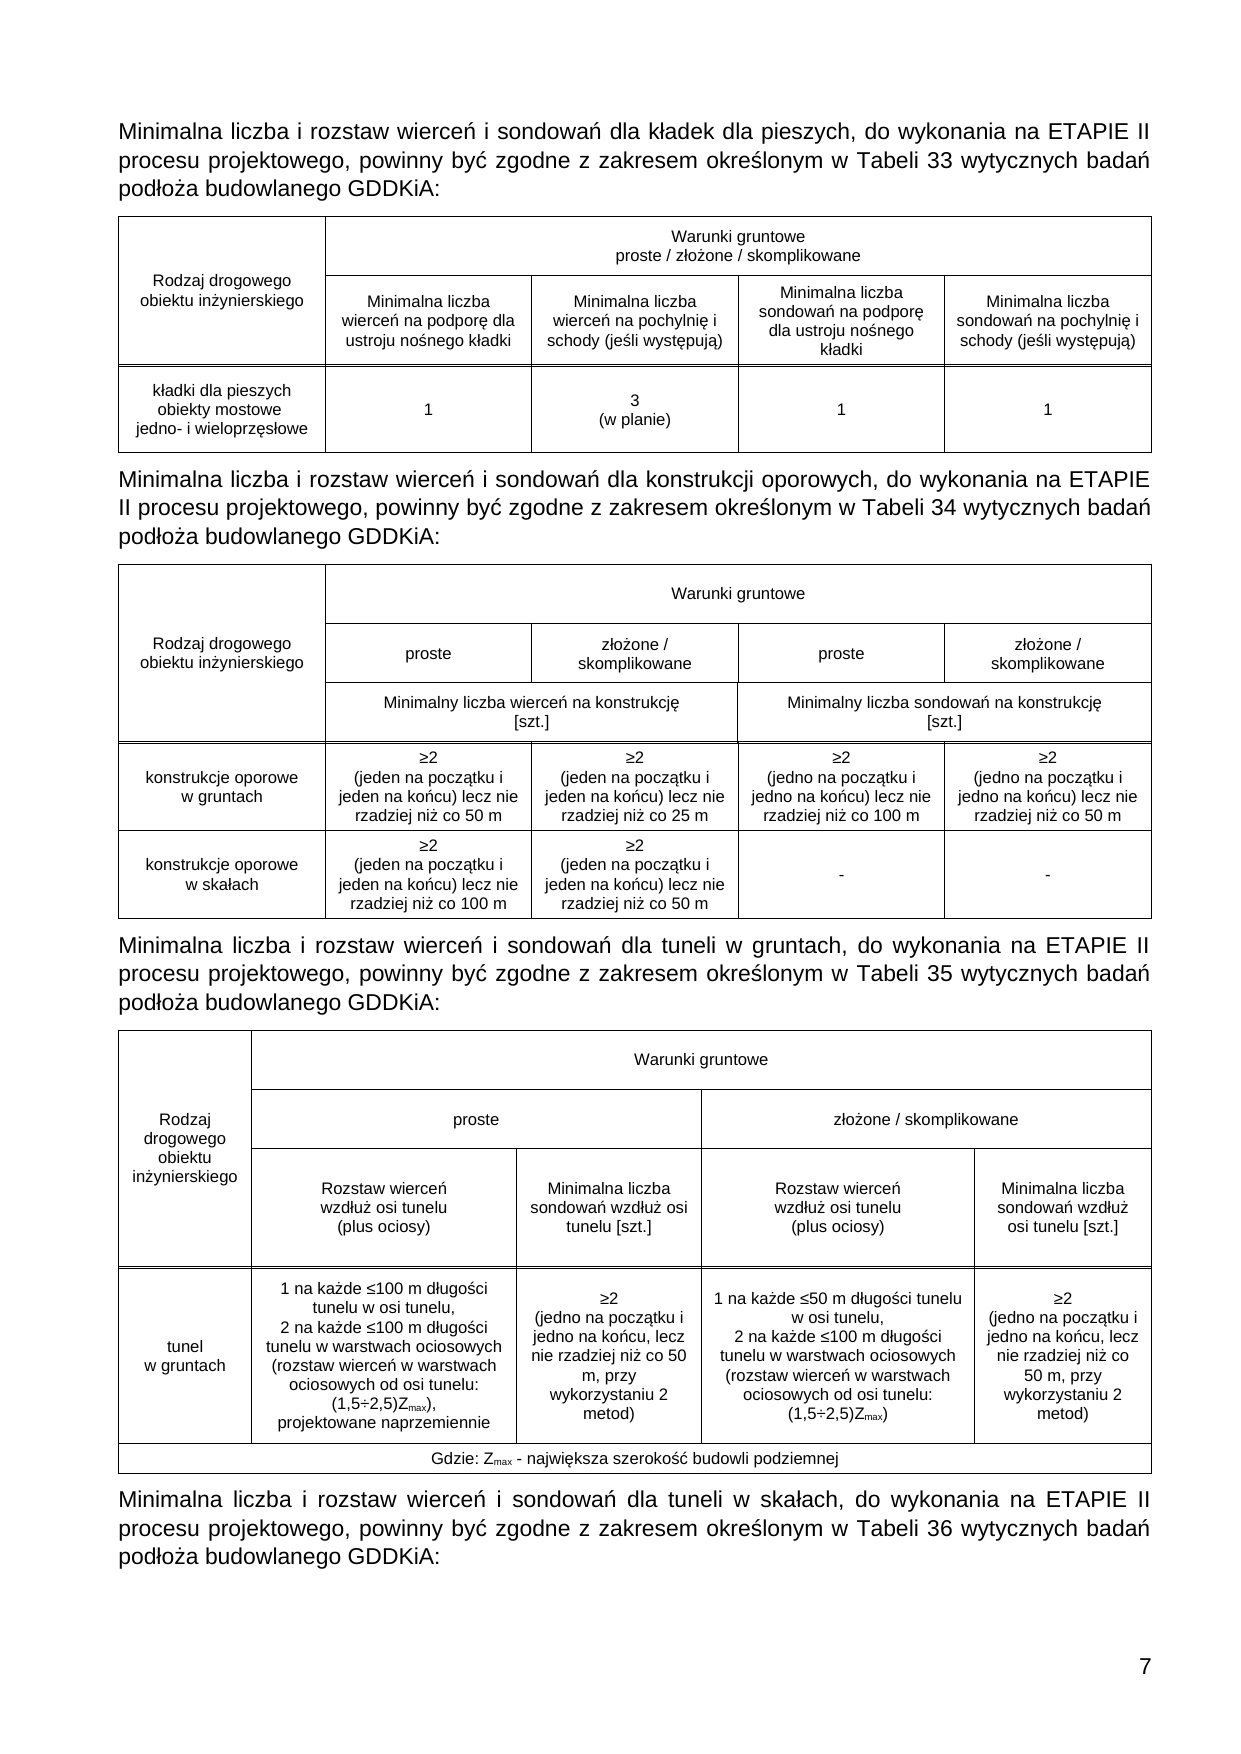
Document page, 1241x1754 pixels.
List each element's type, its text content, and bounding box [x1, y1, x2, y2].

table_cell złożone / skomplikowane [945, 624, 1151, 682]
table_cell złożone / skomplikowane [702, 1090, 1151, 1148]
table_cell 1 [739, 367, 944, 452]
table_cell Minimalna liczba sondowań na podporę dla ustroju nośnego kładki [739, 276, 944, 364]
table_header Warunki gruntowe proste / złożone / skomplikowane [326, 217, 1151, 275]
table_cell ≥2 (jeden na początku i jeden na końcu) lecz nie rzadziej niż co 100 m [326, 831, 531, 918]
table_cell ≥2 (jedno na początku i jedno na końcu, lecz nie rzadziej niż co 50 m, przy wykorzystaniu 2 metod) [517, 1269, 701, 1443]
table_header Rodzaj drogowego obiektu inżynierskiego [119, 1031, 251, 1266]
table_header Warunki gruntowe [252, 1031, 1151, 1088]
table_cell 1 na każde ≤100 m długości tunelu w osi tunelu, 2 na każde ≤100 m długości tunelu w warstwach ociosowych (rozstaw wierceń w warstwach ociosowych od osi tunelu: (1,5÷2,5)Zmax), projektowane naprzemiennie [252, 1269, 516, 1443]
table_cell Minimalna liczba wierceń na podporę dla ustroju nośnego kładki [326, 276, 531, 364]
table_cell 1 na każde ≤50 m długości tunelu w osi tunelu, 2 na każde ≤100 m długości tunelu w warstwach ociosowych (rozstaw wierceń w warstwach ociosowych od osi tunelu: (1,5÷2,5)Zmax) [702, 1269, 974, 1443]
table_cell proste [739, 624, 944, 682]
table_cell konstrukcje oporowe w gruntach [119, 744, 325, 829]
table_cell Minimalna liczba sondowań wzdłuż osi tunelu [szt.] [517, 1149, 701, 1266]
text Minimalna liczba i rozstaw wierceń i sondowań dla tuneli w gruntach, do wykonania na ETAPIE II procesu projektowego, powinny być zgodne z zakresem określonym w Tabeli 35 wytycznych badań podłoża budowlanego GDDKiA: [118, 932, 1152, 1015]
table_cell Minimalny liczba sondowań na konstrukcję [szt.] [738, 683, 1151, 741]
table_cell - [945, 831, 1151, 918]
table_cell ≥2 (jeden na początku i jeden na końcu) lecz nie rzadziej niż co 50 m [532, 831, 738, 918]
table_header Warunki gruntowe [326, 565, 1151, 623]
text Minimalna liczba i rozstaw wierceń i sondowań dla konstrukcji oporowych, do wykonania na ETAPIE II procesu projektowego, powinny być zgodne z zakresem określonym w Tabeli 34 wytycznych badań podłoża budowlanego GDDKiA: [118, 466, 1152, 549]
text Minimalna liczba i rozstaw wierceń i sondowań dla kładek dla pieszych, do wykonania na ETAPIE II procesu projektowego, powinny być zgodne z zakresem określonym w Tabeli 33 wytycznych badań podłoża budowlanego GDDKiA: [118, 118, 1152, 201]
table_cell Minimalna liczba sondowań wzdłuż osi tunelu [szt.] [975, 1149, 1151, 1266]
table_cell Rozstaw wierceń wzdłuż osi tunelu (plus ociosy) [252, 1149, 516, 1266]
table_cell proste [252, 1090, 701, 1148]
table_cell Minimalny liczba wierceń na konstrukcję [szt.] [326, 683, 737, 741]
table_cell proste [326, 624, 531, 682]
table_header Rodzaj drogowego obiektu inżynierskiego [119, 217, 325, 364]
table_cell ≥2 (jedno na początku i jedno na końcu) lecz nie rzadziej niż co 100 m [739, 744, 944, 829]
table_cell ≥2 (jedno na początku i jedno na końcu, lecz nie rzadziej niż co 50 m, przy wykorzystaniu 2 metod) [975, 1269, 1151, 1443]
table_cell - [739, 831, 944, 918]
table_cell Gdzie: Zmax - największa szerokość budowli podziemnej [119, 1444, 1151, 1472]
text Minimalna liczba i rozstaw wierceń i sondowań dla tuneli w skałach, do wykonania na ETAPIE II procesu projektowego, powinny być zgodne z zakresem określonym w Tabeli 36 wytycznych badań podłoża budowlanego GDDKiA: [118, 1486, 1152, 1569]
table_cell złożone / skomplikowane [532, 624, 738, 682]
table_cell kładki dla pieszych obiekty mostowe jedno- i wieloprzęsłowe [119, 367, 325, 452]
table_cell ≥2 (jedno na początku i jedno na końcu) lecz nie rzadziej niż co 50 m [945, 744, 1151, 829]
table_cell Minimalna liczba wierceń na pochylnię i schody (jeśli występują) [532, 276, 738, 364]
table_cell 1 [945, 367, 1151, 452]
table_cell ≥2 (jeden na początku i jeden na końcu) lecz nie rzadziej niż co 25 m [532, 744, 738, 829]
table_cell konstrukcje oporowe w skałach [119, 831, 325, 918]
table_cell 3 (w planie) [532, 367, 738, 452]
table_cell tunel w gruntach [119, 1269, 251, 1443]
table_cell 1 [326, 367, 531, 452]
table_cell Rozstaw wierceń wzdłuż osi tunelu (plus ociosy) [702, 1149, 974, 1266]
table_header Rodzaj drogowego obiektu inżynierskiego [119, 565, 325, 741]
table_cell ≥2 (jeden na początku i jeden na końcu) lecz nie rzadziej niż co 50 m [326, 744, 531, 829]
table_cell Minimalna liczba sondowań na pochylnię i schody (jeśli występują) [945, 276, 1151, 364]
